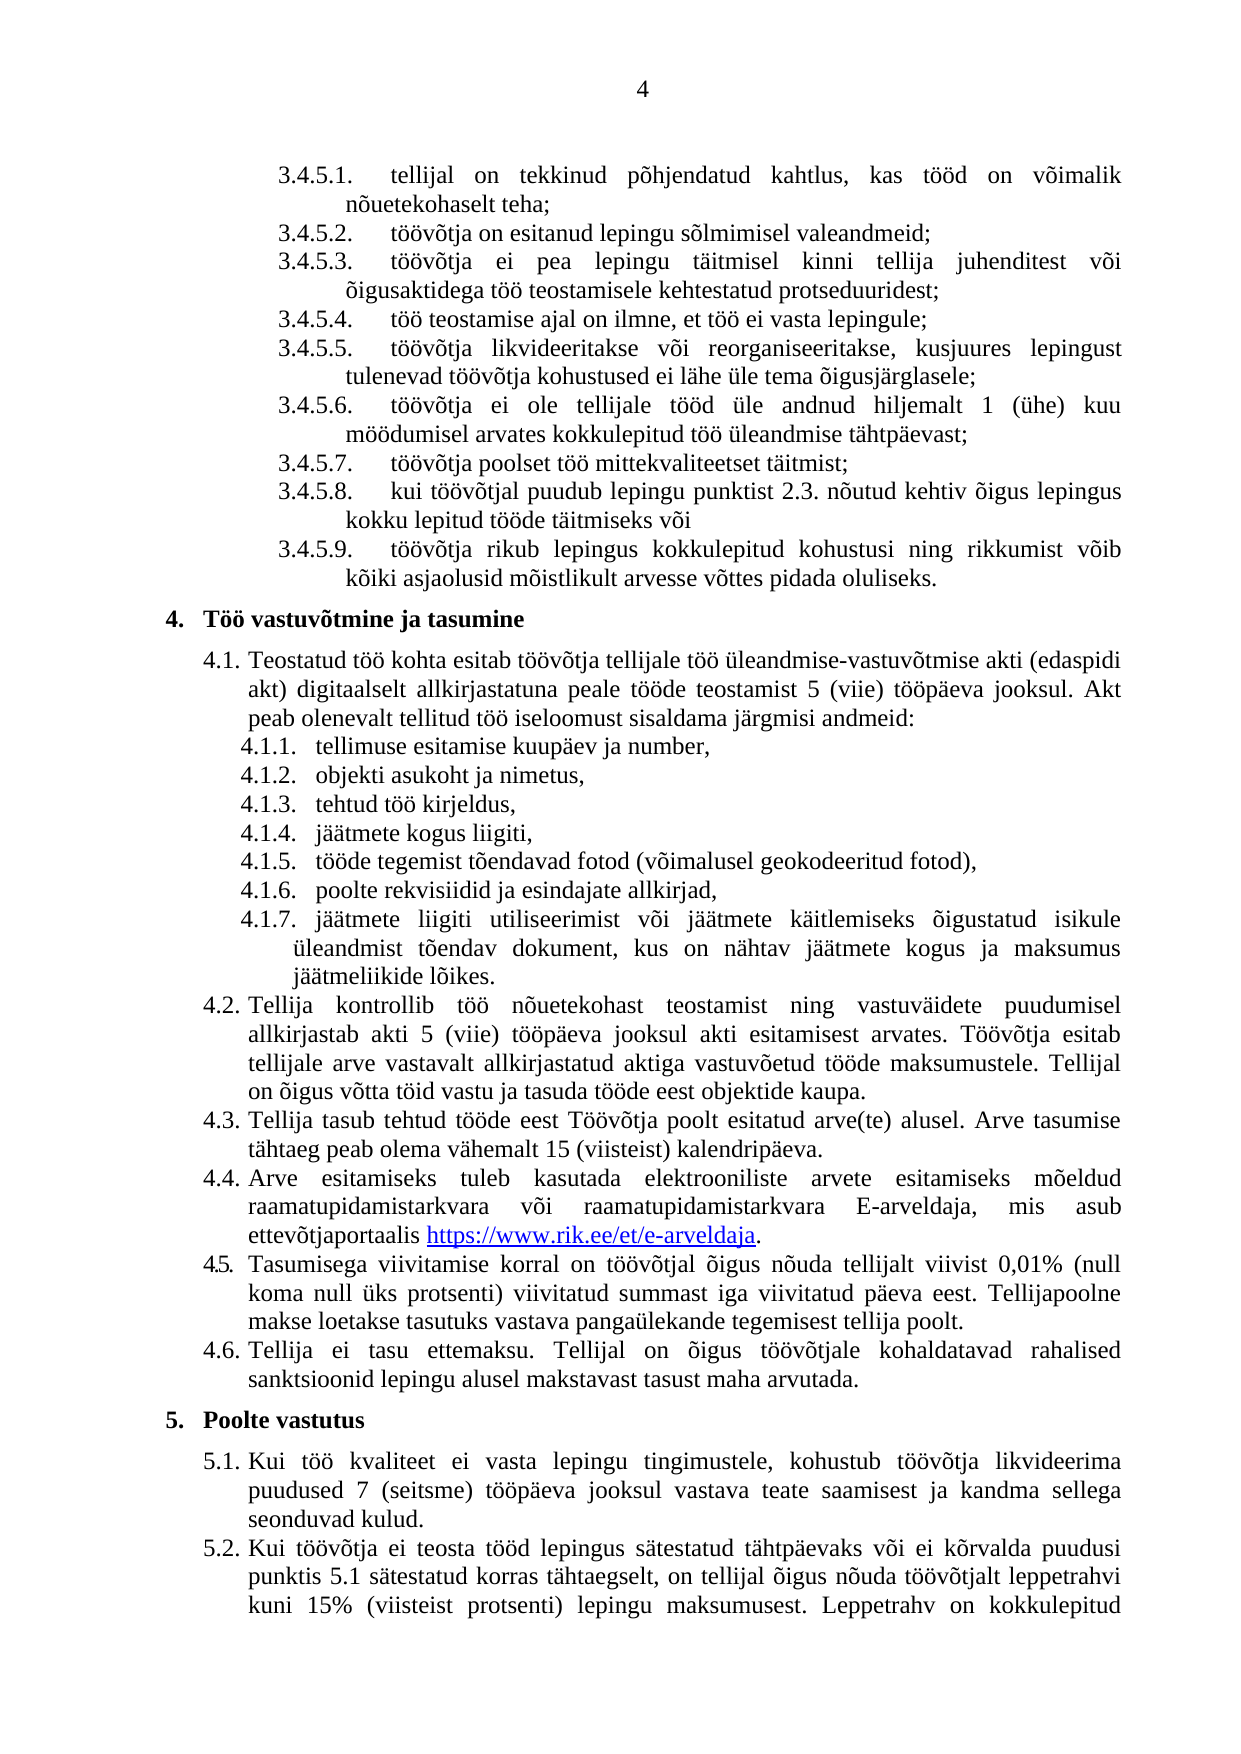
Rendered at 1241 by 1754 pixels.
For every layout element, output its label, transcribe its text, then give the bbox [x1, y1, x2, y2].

list jäätmete kogus liigiti, [240, 818, 1122, 846]
list jäätmete liigiti utiliseerimist või jäätmete käitlemiseks õigustatud isikule üleandmist tõendav dokument, kus on nähtav jäätmete kogus ja maksumus jäätmeliikide lõikes. [240, 904, 1122, 990]
list kui töövõtjal puudub lepingu punktist 2.3. nõutud kehtiv õigus lepingus kokku lepitud tööde täitmiseks või [278, 476, 1122, 534]
list töövõtja poolset töö mittekvaliteetset täitmist; [278, 448, 1122, 476]
list tööde tegemist tõendavad fotod (võimalusel geokodeeritud fotod), [240, 846, 1122, 875]
list Teostatud töö kohta esitab töövõtja tellijale töö üleandmise-vastuvõtmise akti (edaspidi akt) digitaalselt allkirjastatuna peale tööde teostamist 5 (viie) tööpäeva jooksul. Akt peab olenevalt tellitud töö iseloomust sisaldama järgmisi andmeid: [203, 645, 1122, 731]
list Tasumisega viivitamise korral on töövõtjal õigus nõuda tellijalt viivist 0,01% (null koma null üks protsenti) viivitatud summast iga viivitatud päeva eest. Tellijapoolne makse loetakse tasutuks vastava pangaülekande tegemisest tellija poolt. [203, 1249, 1122, 1335]
list töövõtja ei pea lepingu täitmisel kinni tellija juhenditest või õigusaktidega töö teostamisele kehtestatud protseduuridest; [278, 246, 1122, 304]
list tehtud töö kirjeldus, [240, 789, 1122, 818]
list töö teostamise ajal on ilmne, et töö ei vasta lepingule; [278, 304, 1122, 333]
list tellimuse esitamise kuupäev ja number, [240, 731, 1122, 760]
list poolte rekvisiidid ja esindajate allkirjad, [240, 875, 1122, 904]
list Tellija ei tasu ettemaksu. Tellijal on õigus töövõtjale kohaldatavad rahalised sanktsioonid lepingu alusel makstavast tasust maha arvutada. [203, 1335, 1122, 1393]
list Arve esitamiseks tuleb kasutada elektrooniliste arvete esitamiseks mõeldud raamatupidamistarkvara või raamatupidamistarkvara E-arveldaja, mis asub ettevõtjaportaalis https://www.rik.ee/et/e-arveldaja. [203, 1163, 1122, 1249]
list Tellija kontrollib töö nõuetekohast teostamist ning vastuväidete puudumisel allkirjastab akti 5 (viie) tööpäeva jooksul akti esitamisest arvates. Töövõtja esitab tellijale arve vastavalt allkirjastatud aktiga vastuvõetud tööde maksumustele. Tellijal on õigus võtta töid vastu ja tasuda tööde eest objektide kaupa. [203, 990, 1122, 1105]
list objekti asukoht ja nimetus, [240, 760, 1122, 789]
list töövõtja rikub lepingus kokkulepitud kohustusi ning rikkumist võib kõiki asjaolusid mõistlikult arvesse võttes pidada oluliseks. [278, 534, 1122, 591]
list töövõtja likvideeritakse või reorganiseeritakse, kusjuures lepingust tulenevad töövõtja kohustused ei lähe üle tema õigusjärglasele; [278, 333, 1122, 390]
list tellijal on tekkinud põhjendatud kahtlus, kas tööd on võimalik nõuetekohaselt teha; [278, 160, 1122, 218]
list Tellija tasub tehtud tööde eest Töövõtja poolt esitatud arve(te) alusel. Arve tasumise tähtaeg peab olema vähemalt 15 (viisteist) kalendripäeva. [203, 1105, 1122, 1163]
list töövõtja on esitanud lepingu sõlmimisel valeandmeid; [278, 218, 1122, 246]
list Töö vastuvõtmine ja tasumine [165, 604, 1122, 633]
list töövõtja ei ole tellijale tööd üle andnud hiljemalt 1 (ühe) kuu möödumisel arvates kokkulepitud töö üleandmise tähtpäevast; [278, 390, 1122, 448]
list Kui töö kvaliteet ei vasta lepingu tingimustele, kohustub töövõtja likvideerima puudused 7 (seitsme) tööpäeva jooksul vastava teate saamisest ja kandma sellega seonduvad kulud. [203, 1446, 1122, 1533]
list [203, 1533, 1122, 1619]
list Poolte vastutus [165, 1405, 1122, 1434]
